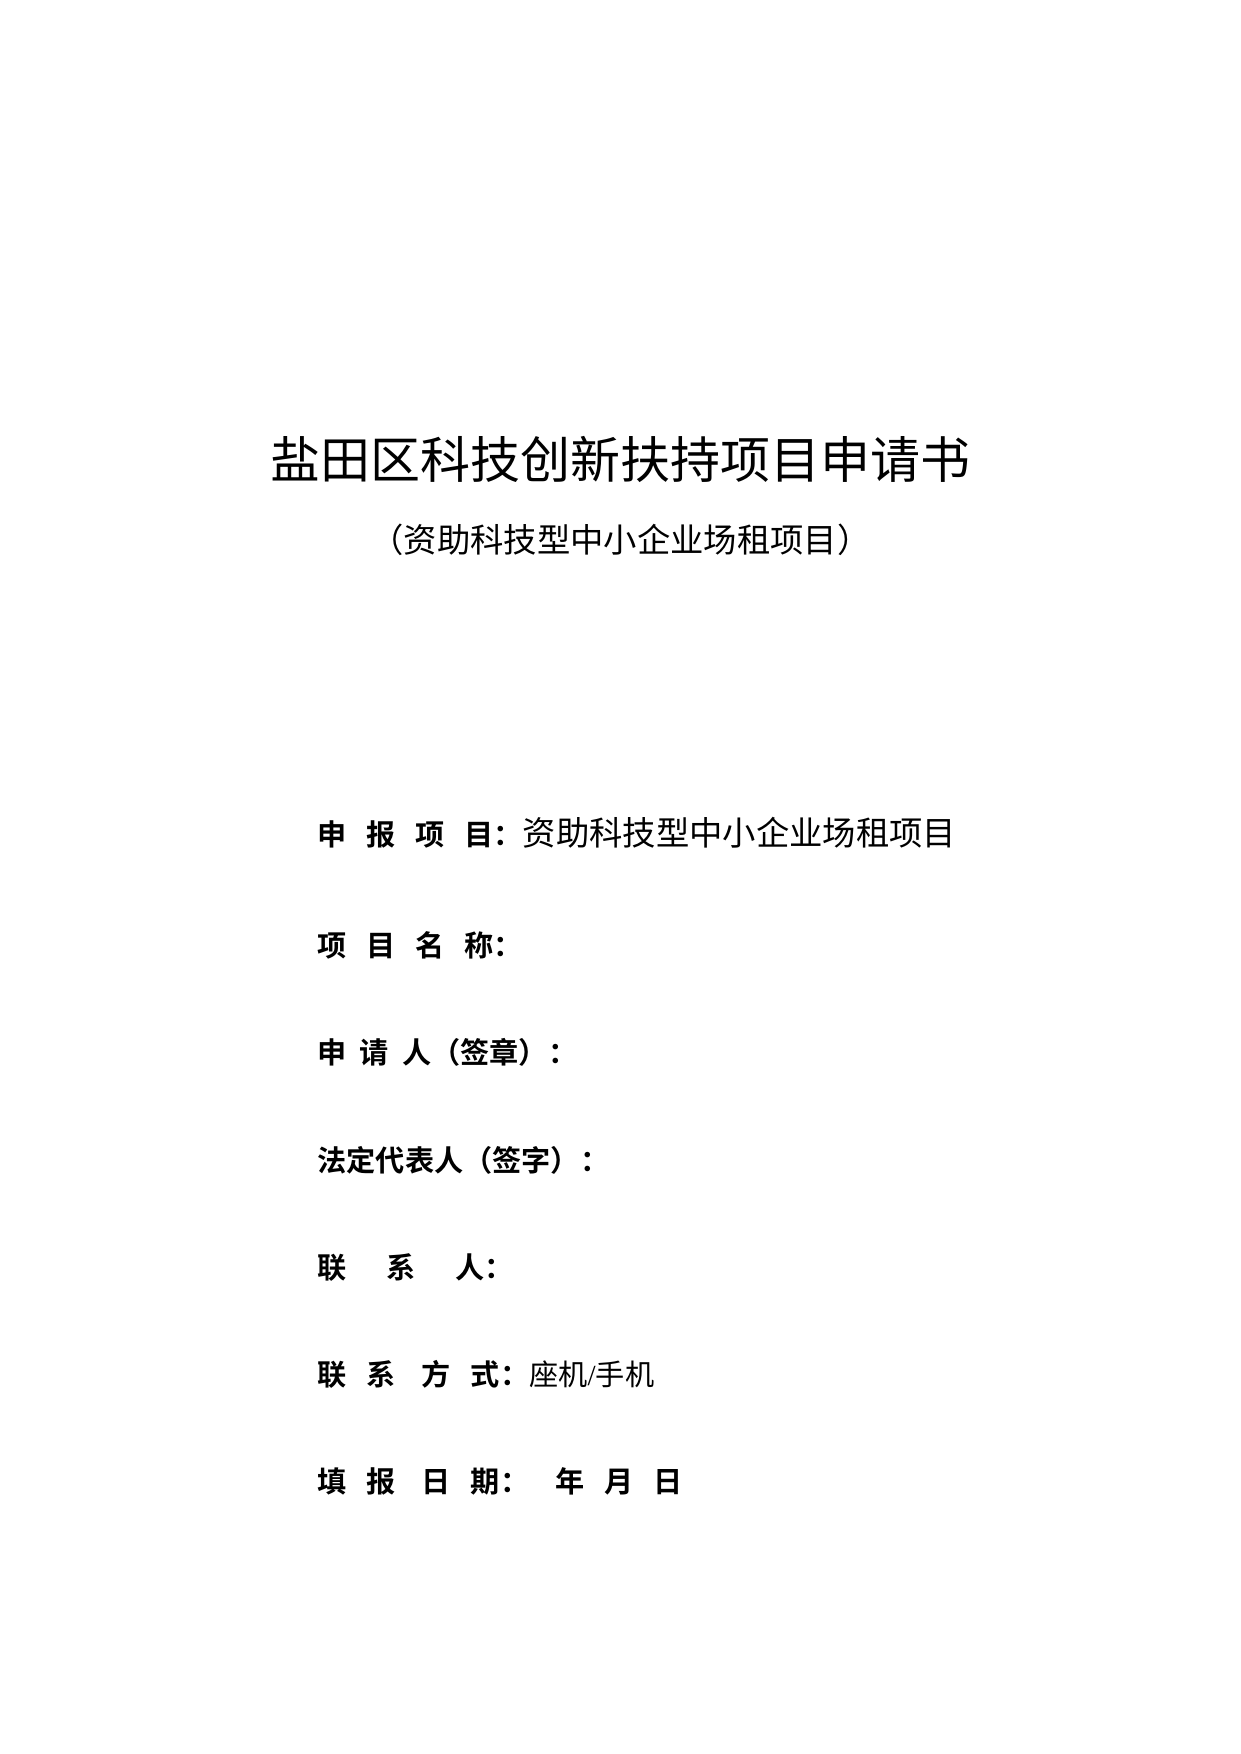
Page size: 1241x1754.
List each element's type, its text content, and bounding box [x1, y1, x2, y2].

text 联 系 方 式：座机/手机 [187, 1340, 1053, 1405]
text 填 报 日 期： 年 月 日 [187, 1448, 1053, 1513]
text 申 报 项 目：资助科技型中小企业场租项目 [187, 798, 1053, 863]
text 盐田区科技创新扶持项目申请书 [187, 408, 1053, 506]
text 法定代表人（签字）： [187, 1126, 1053, 1191]
text 联 系 人： [187, 1233, 1053, 1298]
text 项 目 名 称： [187, 911, 1053, 976]
text 申 请 人（签章）： [187, 1018, 1053, 1083]
text （资助科技型中小企业场租项目） [187, 506, 1053, 571]
